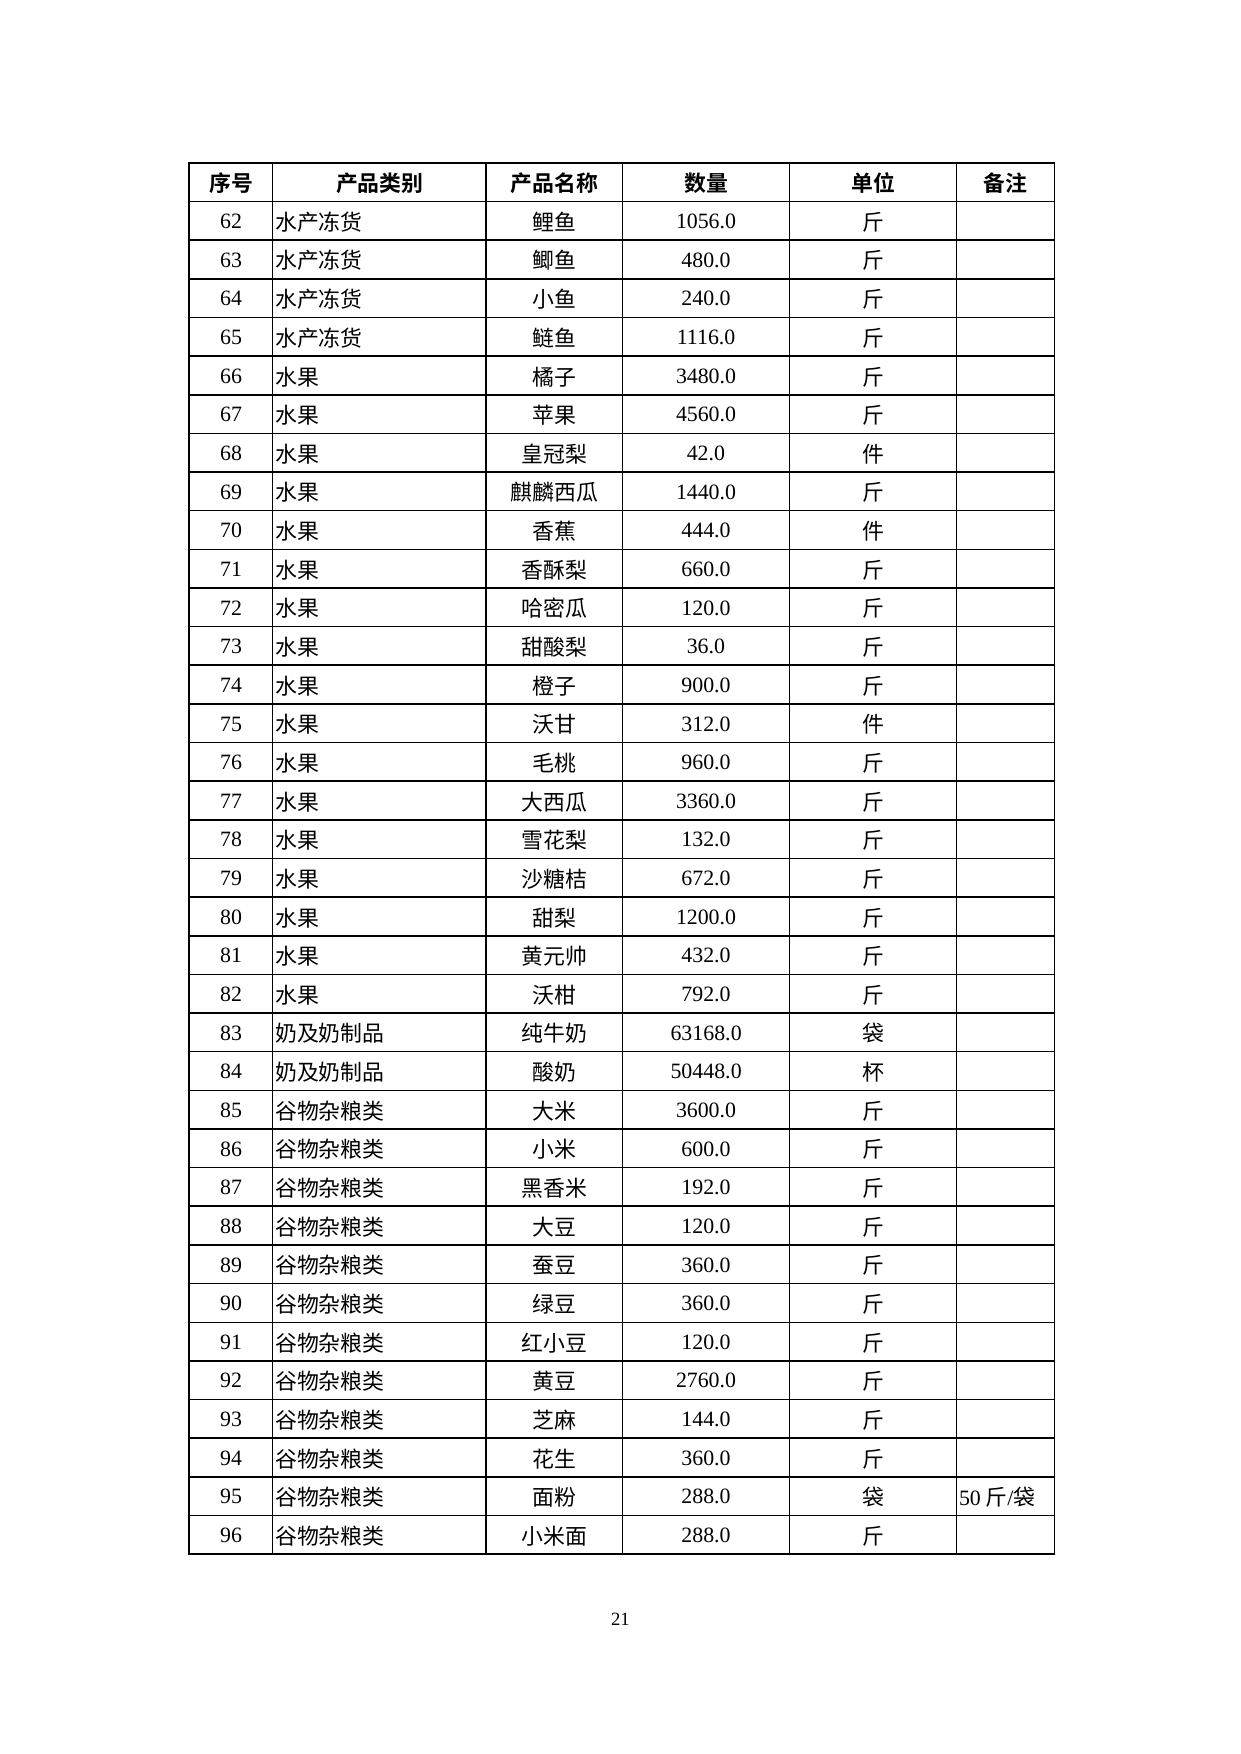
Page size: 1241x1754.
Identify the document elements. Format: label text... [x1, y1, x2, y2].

table_cell [957, 589, 1054, 626]
table_header 序号 [190, 164, 272, 201]
table_cell 77 [190, 782, 272, 819]
table_cell 毛桃 [487, 743, 622, 780]
table_cell 792.0 [623, 975, 789, 1012]
table_cell 水果 [273, 898, 485, 935]
table_cell 橘子 [487, 357, 622, 394]
table_cell 82 [190, 975, 272, 1012]
table_cell 芝麻 [487, 1400, 622, 1437]
table_cell 86 [190, 1130, 272, 1167]
table_cell 120.0 [623, 1207, 789, 1244]
table_cell 斤 [790, 937, 956, 973]
table_cell 小米 [487, 1130, 622, 1167]
table_cell [957, 396, 1054, 432]
table_cell 80 [190, 898, 272, 935]
table_cell 大米 [487, 1091, 622, 1128]
table_cell 件 [790, 511, 956, 548]
table_cell 240.0 [623, 280, 789, 317]
table_cell 谷物杂粮类 [273, 1478, 485, 1514]
table_cell 谷物杂粮类 [273, 1284, 485, 1321]
table_cell 83 [190, 1014, 272, 1051]
table_cell 81 [190, 937, 272, 973]
table_cell 斤 [790, 975, 956, 1012]
table_cell 660.0 [623, 550, 789, 587]
table_cell 84 [190, 1052, 272, 1089]
table_cell 480.0 [623, 241, 789, 278]
table_cell [957, 859, 1054, 896]
table_cell 62 [190, 202, 272, 239]
table_cell 444.0 [623, 511, 789, 548]
table_cell [957, 1284, 1054, 1321]
table_cell 50448.0 [623, 1052, 789, 1089]
table_cell 斤 [790, 1400, 956, 1437]
table_cell 73 [190, 627, 272, 664]
table_cell 360.0 [623, 1284, 789, 1321]
table_cell 水果 [273, 550, 485, 587]
table_cell 斤 [790, 473, 956, 510]
table_cell [957, 705, 1054, 742]
table_cell 水果 [273, 859, 485, 896]
table_cell 小鱼 [487, 280, 622, 317]
table_cell 杯 [790, 1052, 956, 1089]
table_cell 绿豆 [487, 1284, 622, 1321]
table_cell 斤 [790, 280, 956, 317]
table_cell 小米面 [487, 1516, 622, 1553]
table_header 数量 [623, 164, 789, 201]
table_header 产品名称 [487, 164, 622, 201]
table_cell 2760.0 [623, 1362, 789, 1399]
table_cell 甜酸梨 [487, 627, 622, 664]
table_cell 水果 [273, 627, 485, 664]
table_cell 120.0 [623, 1323, 789, 1360]
table_cell [957, 1091, 1054, 1128]
table_cell 斤 [790, 1439, 956, 1476]
table_cell 黄元帅 [487, 937, 622, 973]
table_cell 斤 [790, 1130, 956, 1167]
table_cell 76 [190, 743, 272, 780]
table_cell 谷物杂粮类 [273, 1246, 485, 1283]
table_cell 苹果 [487, 396, 622, 432]
table_cell 谷物杂粮类 [273, 1400, 485, 1437]
table_cell 沃甘 [487, 705, 622, 742]
table_cell 斤 [790, 782, 956, 819]
table_cell 水果 [273, 666, 485, 703]
table_cell 1200.0 [623, 898, 789, 935]
table_cell 360.0 [623, 1246, 789, 1283]
table_cell [957, 1400, 1054, 1437]
table_cell 64 [190, 280, 272, 317]
table_cell [957, 318, 1054, 355]
table_cell 黄豆 [487, 1362, 622, 1399]
table_cell 36.0 [623, 627, 789, 664]
table_cell 鲤鱼 [487, 202, 622, 239]
table_cell 3600.0 [623, 1091, 789, 1128]
table_cell 360.0 [623, 1439, 789, 1476]
table_cell [957, 1323, 1054, 1360]
table_cell 960.0 [623, 743, 789, 780]
table_cell [957, 241, 1054, 278]
table_cell [957, 1516, 1054, 1553]
table_cell 66 [190, 357, 272, 394]
table_cell [957, 202, 1054, 239]
table_cell [957, 1362, 1054, 1399]
table_cell 花生 [487, 1439, 622, 1476]
table_cell [957, 1052, 1054, 1089]
table_cell 600.0 [623, 1130, 789, 1167]
table_cell 件 [790, 434, 956, 471]
table_cell 斤 [790, 627, 956, 664]
table_cell 120.0 [623, 589, 789, 626]
table_cell 蚕豆 [487, 1246, 622, 1283]
table_cell 74 [190, 666, 272, 703]
table_cell 93 [190, 1400, 272, 1437]
table_cell 斤 [790, 1516, 956, 1553]
table_cell 谷物杂粮类 [273, 1362, 485, 1399]
table_cell 香酥梨 [487, 550, 622, 587]
table_cell 71 [190, 550, 272, 587]
table_cell 沃柑 [487, 975, 622, 1012]
table_cell 94 [190, 1439, 272, 1476]
table_cell 谷物杂粮类 [273, 1207, 485, 1244]
table_cell 132.0 [623, 821, 789, 858]
table_cell 72 [190, 589, 272, 626]
table_cell 斤 [790, 318, 956, 355]
table_cell [957, 743, 1054, 780]
table_cell 橙子 [487, 666, 622, 703]
table_cell 42.0 [623, 434, 789, 471]
table_cell 袋 [790, 1014, 956, 1051]
table_cell 斤 [790, 1362, 956, 1399]
table_cell 90 [190, 1284, 272, 1321]
table_cell 斤 [790, 1323, 956, 1360]
table_cell 斤 [790, 589, 956, 626]
table_cell 68 [190, 434, 272, 471]
table_cell 袋 [790, 1478, 956, 1514]
table_cell 斤 [790, 202, 956, 239]
table_cell 水果 [273, 705, 485, 742]
table_cell 斤 [790, 1091, 956, 1128]
table_cell [957, 1130, 1054, 1167]
table_cell 87 [190, 1168, 272, 1205]
table_cell 大豆 [487, 1207, 622, 1244]
table_cell 纯牛奶 [487, 1014, 622, 1051]
table_cell 红小豆 [487, 1323, 622, 1360]
table_cell 75 [190, 705, 272, 742]
table_cell 沙糖桔 [487, 859, 622, 896]
table_header 单位 [790, 164, 956, 201]
table_cell 水果 [273, 937, 485, 973]
table_cell 288.0 [623, 1516, 789, 1553]
table_cell [957, 821, 1054, 858]
table_cell 432.0 [623, 937, 789, 973]
table_cell 谷物杂粮类 [273, 1168, 485, 1205]
table_cell 谷物杂粮类 [273, 1091, 485, 1128]
table_cell 水产冻货 [273, 241, 485, 278]
table_cell 斤 [790, 396, 956, 432]
table_cell 水果 [273, 782, 485, 819]
table_cell 水果 [273, 473, 485, 510]
table_cell 144.0 [623, 1400, 789, 1437]
table_cell 1440.0 [623, 473, 789, 510]
table_header 备注 [957, 164, 1054, 201]
table_cell 1116.0 [623, 318, 789, 355]
table_cell 79 [190, 859, 272, 896]
table_cell [957, 1439, 1054, 1476]
table_cell 88 [190, 1207, 272, 1244]
table_cell 水果 [273, 821, 485, 858]
table_cell 900.0 [623, 666, 789, 703]
table_cell [957, 434, 1054, 471]
table_cell 水产冻货 [273, 280, 485, 317]
table_cell 谷物杂粮类 [273, 1130, 485, 1167]
table_cell 斤 [790, 550, 956, 587]
table_cell 奶及奶制品 [273, 1052, 485, 1089]
table_cell 斤 [790, 666, 956, 703]
table_cell [957, 898, 1054, 935]
table_cell 91 [190, 1323, 272, 1360]
table_cell 甜梨 [487, 898, 622, 935]
table_cell 95 [190, 1478, 272, 1514]
table_cell 672.0 [623, 859, 789, 896]
table_cell 大西瓜 [487, 782, 622, 819]
table_cell [957, 1168, 1054, 1205]
table_cell 水果 [273, 396, 485, 432]
table_cell 斤 [790, 357, 956, 394]
table_cell [957, 1246, 1054, 1283]
table_cell 水果 [273, 743, 485, 780]
table_cell 水产冻货 [273, 318, 485, 355]
table_cell 288.0 [623, 1478, 789, 1514]
table_cell 斤 [790, 898, 956, 935]
table_cell 斤 [790, 241, 956, 278]
table_cell 斤 [790, 1207, 956, 1244]
table_header 产品类别 [273, 164, 485, 201]
table_cell 斤 [790, 743, 956, 780]
table_cell 雪花梨 [487, 821, 622, 858]
table_cell 水果 [273, 357, 485, 394]
table_cell 3480.0 [623, 357, 789, 394]
table_cell 70 [190, 511, 272, 548]
table_cell [957, 280, 1054, 317]
table_cell 麒麟西瓜 [487, 473, 622, 510]
table_cell [957, 627, 1054, 664]
table_cell [957, 1014, 1054, 1051]
table_cell 63168.0 [623, 1014, 789, 1051]
table_cell 哈密瓜 [487, 589, 622, 626]
table_cell [957, 937, 1054, 973]
table_cell 黑香米 [487, 1168, 622, 1205]
table_cell 水果 [273, 434, 485, 471]
table_cell 斤 [790, 859, 956, 896]
table_cell [957, 666, 1054, 703]
table_cell 斤 [790, 1168, 956, 1205]
table_cell 斤 [790, 1284, 956, 1321]
table_cell [957, 975, 1054, 1012]
table_cell 香蕉 [487, 511, 622, 548]
table_cell 鲢鱼 [487, 318, 622, 355]
table_cell 谷物杂粮类 [273, 1439, 485, 1476]
table_cell 65 [190, 318, 272, 355]
table_cell [957, 1207, 1054, 1244]
table_cell 酸奶 [487, 1052, 622, 1089]
table_cell 斤 [790, 821, 956, 858]
table_cell 69 [190, 473, 272, 510]
table_cell 斤 [790, 1246, 956, 1283]
table_cell 63 [190, 241, 272, 278]
table_cell 89 [190, 1246, 272, 1283]
table_cell 水果 [273, 511, 485, 548]
table_cell 92 [190, 1362, 272, 1399]
table_cell 3360.0 [623, 782, 789, 819]
table_cell [957, 550, 1054, 587]
table_cell 312.0 [623, 705, 789, 742]
table_cell [957, 357, 1054, 394]
table_cell 皇冠梨 [487, 434, 622, 471]
table_cell 谷物杂粮类 [273, 1323, 485, 1360]
table_cell 奶及奶制品 [273, 1014, 485, 1051]
table_cell 192.0 [623, 1168, 789, 1205]
table_cell 件 [790, 705, 956, 742]
table_cell 水产冻货 [273, 202, 485, 239]
table_cell 面粉 [487, 1478, 622, 1514]
table_cell 1056.0 [623, 202, 789, 239]
table_cell [957, 511, 1054, 548]
table_cell 鲫鱼 [487, 241, 622, 278]
table_cell 4560.0 [623, 396, 789, 432]
table_cell 50斤/袋 [957, 1478, 1054, 1514]
table_cell 85 [190, 1091, 272, 1128]
table_cell 67 [190, 396, 272, 432]
table_cell 水果 [273, 589, 485, 626]
table_cell [957, 473, 1054, 510]
table_cell 78 [190, 821, 272, 858]
table_cell 96 [190, 1516, 272, 1553]
table_cell 水果 [273, 975, 485, 1012]
table_cell 谷物杂粮类 [273, 1516, 485, 1553]
table_cell [957, 782, 1054, 819]
